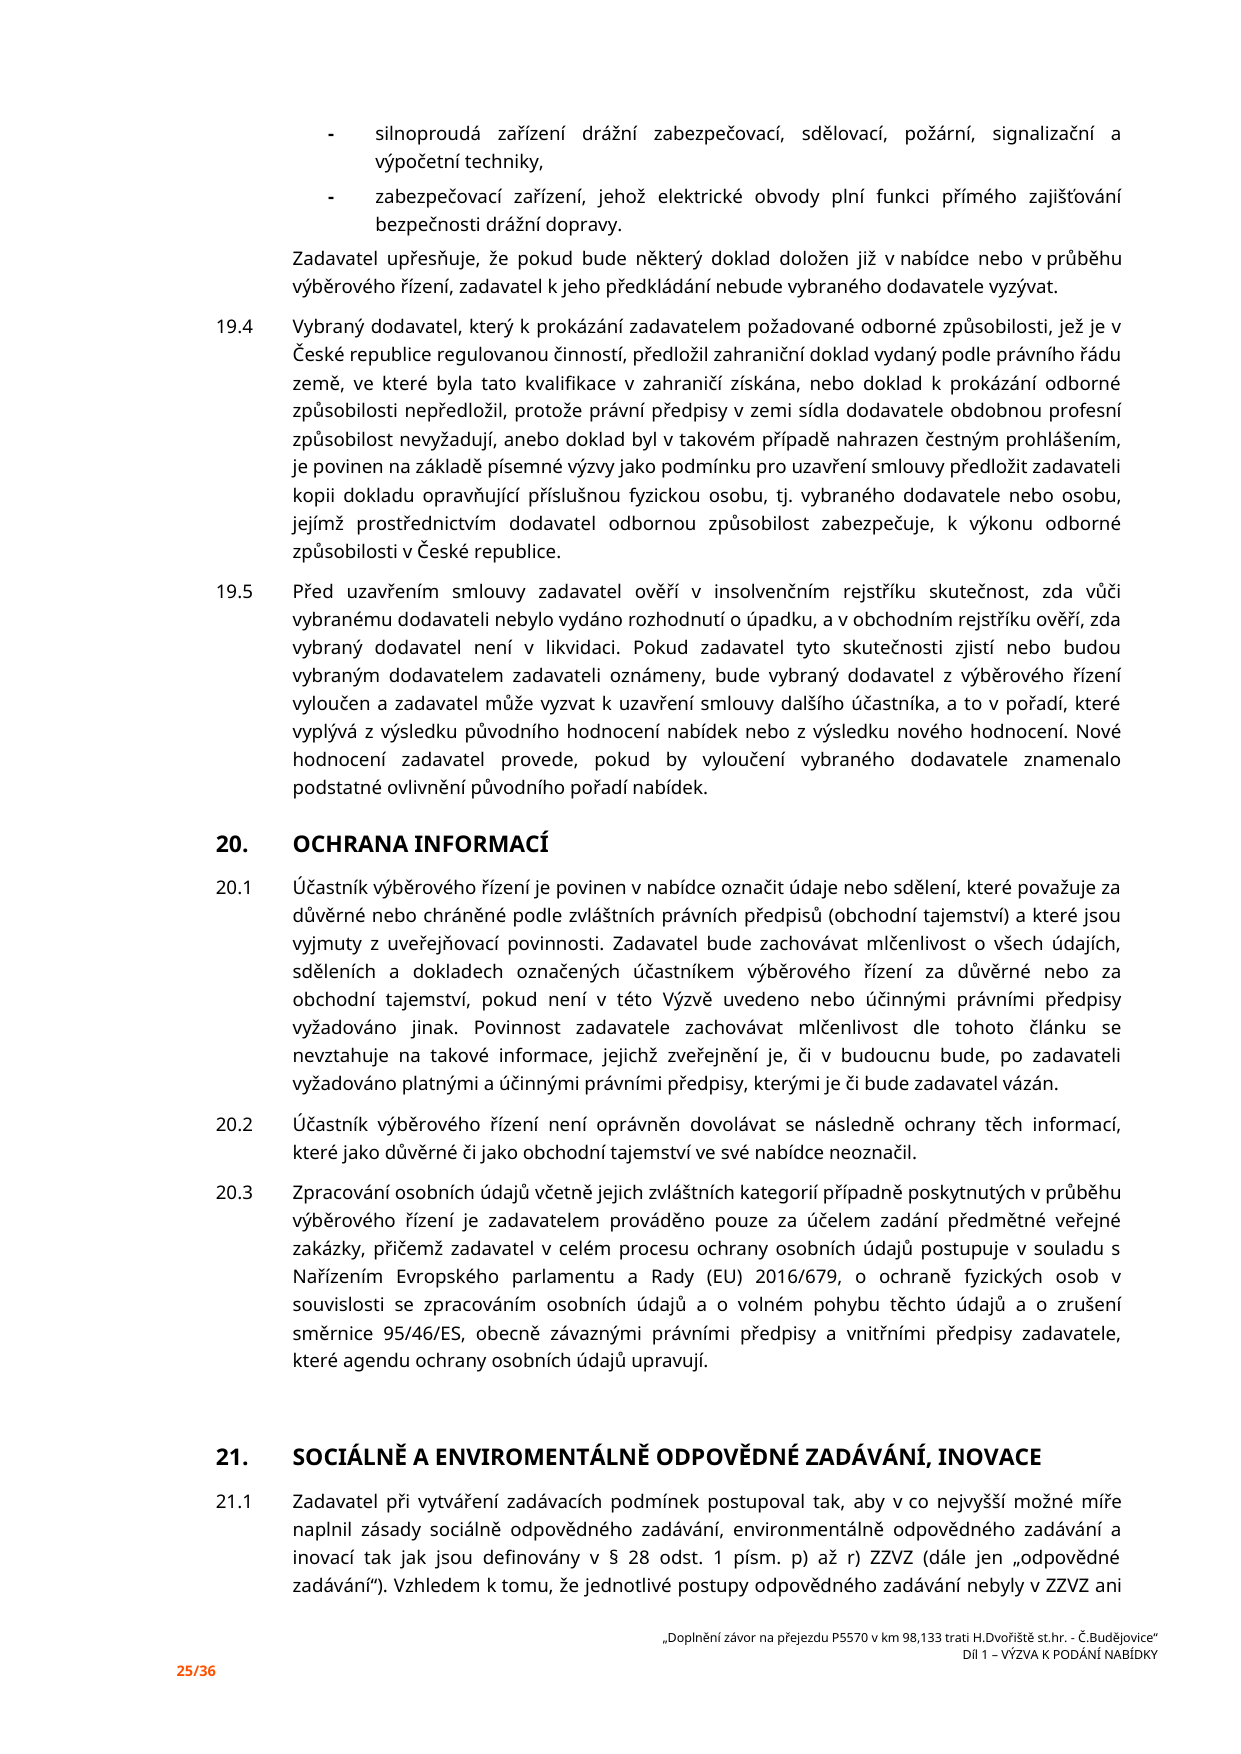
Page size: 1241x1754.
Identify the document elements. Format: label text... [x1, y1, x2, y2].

text Zpracování osobních údajů včetně jejich zvláštních kategorií případně poskytnutých v průběhu výběrového řízení je zadavatelem prováděno pouze za účelem zadání předmětné veřejné zakázky, přičemž zadavatel v celém procesu ochrany osobních údajů postupuje v souladu s Nařízením Evropského parlamentu a Rady (EU) 2016/679, o ochraně fyzických osob v souvislosti se zpracováním osobních údajů a o volném pohybu těchto údajů a o zrušení směrnice 95/46/ES, obecně závaznými právními předpisy a vnitřními předpisy zadavatele, které agendu ochrany osobních údajů upravují. [216, 1180, 1122, 1373]
text OCHRANA INFORMACÍ [216, 828, 1122, 859]
text silnoproudá zařízení drážní zabezpečovací, sdělovací, požární, signalizační a výpočetní techniky, [328, 121, 1122, 174]
text Účastník výběrového řízení je povinen v nabídce označit údaje nebo sdělení, které považuje za důvěrné nebo chráněné podle zvláštních právních předpisů (obchodní tajemství) a které jsou vyjmuty z uveřejňovací povinnosti. Zadavatel bude zachovávat mlčenlivost o všech údajích, sděleních a dokladech označených účastníkem výběrového řízení za důvěrné nebo za obchodní tajemství, pokud není v této Výzvě uvedeno nebo účinnými právními předpisy vyžadováno jinak. Povinnost zadavatele zachovávat mlčenlivost dle tohoto článku se nevztahuje na takové informace, jejichž zveřejnění je, či v budoucnu bude, po zadavateli vyžadováno platnými a účinnými právními předpisy, kterými je či bude zadavatel vázán. [216, 874, 1122, 1096]
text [216, 1488, 1122, 1598]
text Před uzavřením smlouvy zadavatel ověří v insolvenčním rejstříku skutečnost, zda vůči vybranému dodavateli nebylo vydáno rozhodnutí o úpadku, a v obchodním rejstříku ověří, zda vybraný dodavatel není v likvidaci. Pokud zadavatel tyto skutečnosti zjistí nebo budou vybraným dodavatelem zadavateli oznámeny, bude vybraný dodavatel z výběrového řízení vyloučen a zadavatel může vyzvat k uzavření smlouvy dalšího účastníka, a to v pořadí, které vyplývá z výsledku původního hodnocení nabídek nebo z výsledku nového hodnocení. Nové hodnocení zadavatel provede, pokud by vyloučení vybraného dodavatele znamenalo podstatné ovlivnění původního pořadí nabídek. [216, 578, 1122, 800]
text zabezpečovací zařízení, jehož elektrické obvody plní funkci přímého zajišťování bezpečnosti drážní dopravy. [328, 183, 1122, 236]
text Vybraný dodavatel, který k prokázání zadavatelem požadované odborné způsobilosti, jež je v České republice regulovanou činností, předložil zahraniční doklad vydaný podle právního řádu země, ve které byla tato kvalifikace v zahraničí získána, nebo doklad k prokázání odborné způsobilosti nepředložil, protože právní předpisy v zemi sídla dodavatele obdobnou profesní způsobilost nevyžadují, anebo doklad byl v takovém případě nahrazen čestným prohlášením, je povinen na základě písemné výzvy jako podmínku pro uzavření smlouvy předložit zadavateli kopii dokladu opravňující příslušnou fyzickou osobu, tj. vybraného dodavatele nebo osobu, jejímž prostřednictvím dodavatel odbornou způsobilost zabezpečuje, k výkonu odborné způsobilosti v České republice. [216, 314, 1122, 563]
text SOCIÁLNĚ A ENVIROMENTÁLNĚ ODPOVĚDNÉ ZADÁVÁNÍ, INOVACE [216, 1441, 1122, 1473]
text Zadavatel upřesňuje, že pokud bude některý doklad doložen již v nabídce nebo v průběhu výběrového řízení, zadavatel k jeho předkládání nebude vybraného dodavatele vyzývat. [292, 245, 1122, 299]
text Účastník výběrového řízení není oprávněn dovolávat se následně ochrany těch informací, které jako důvěrné či jako obchodní tajemství ve své nabídce neoznačil. [216, 1111, 1122, 1165]
